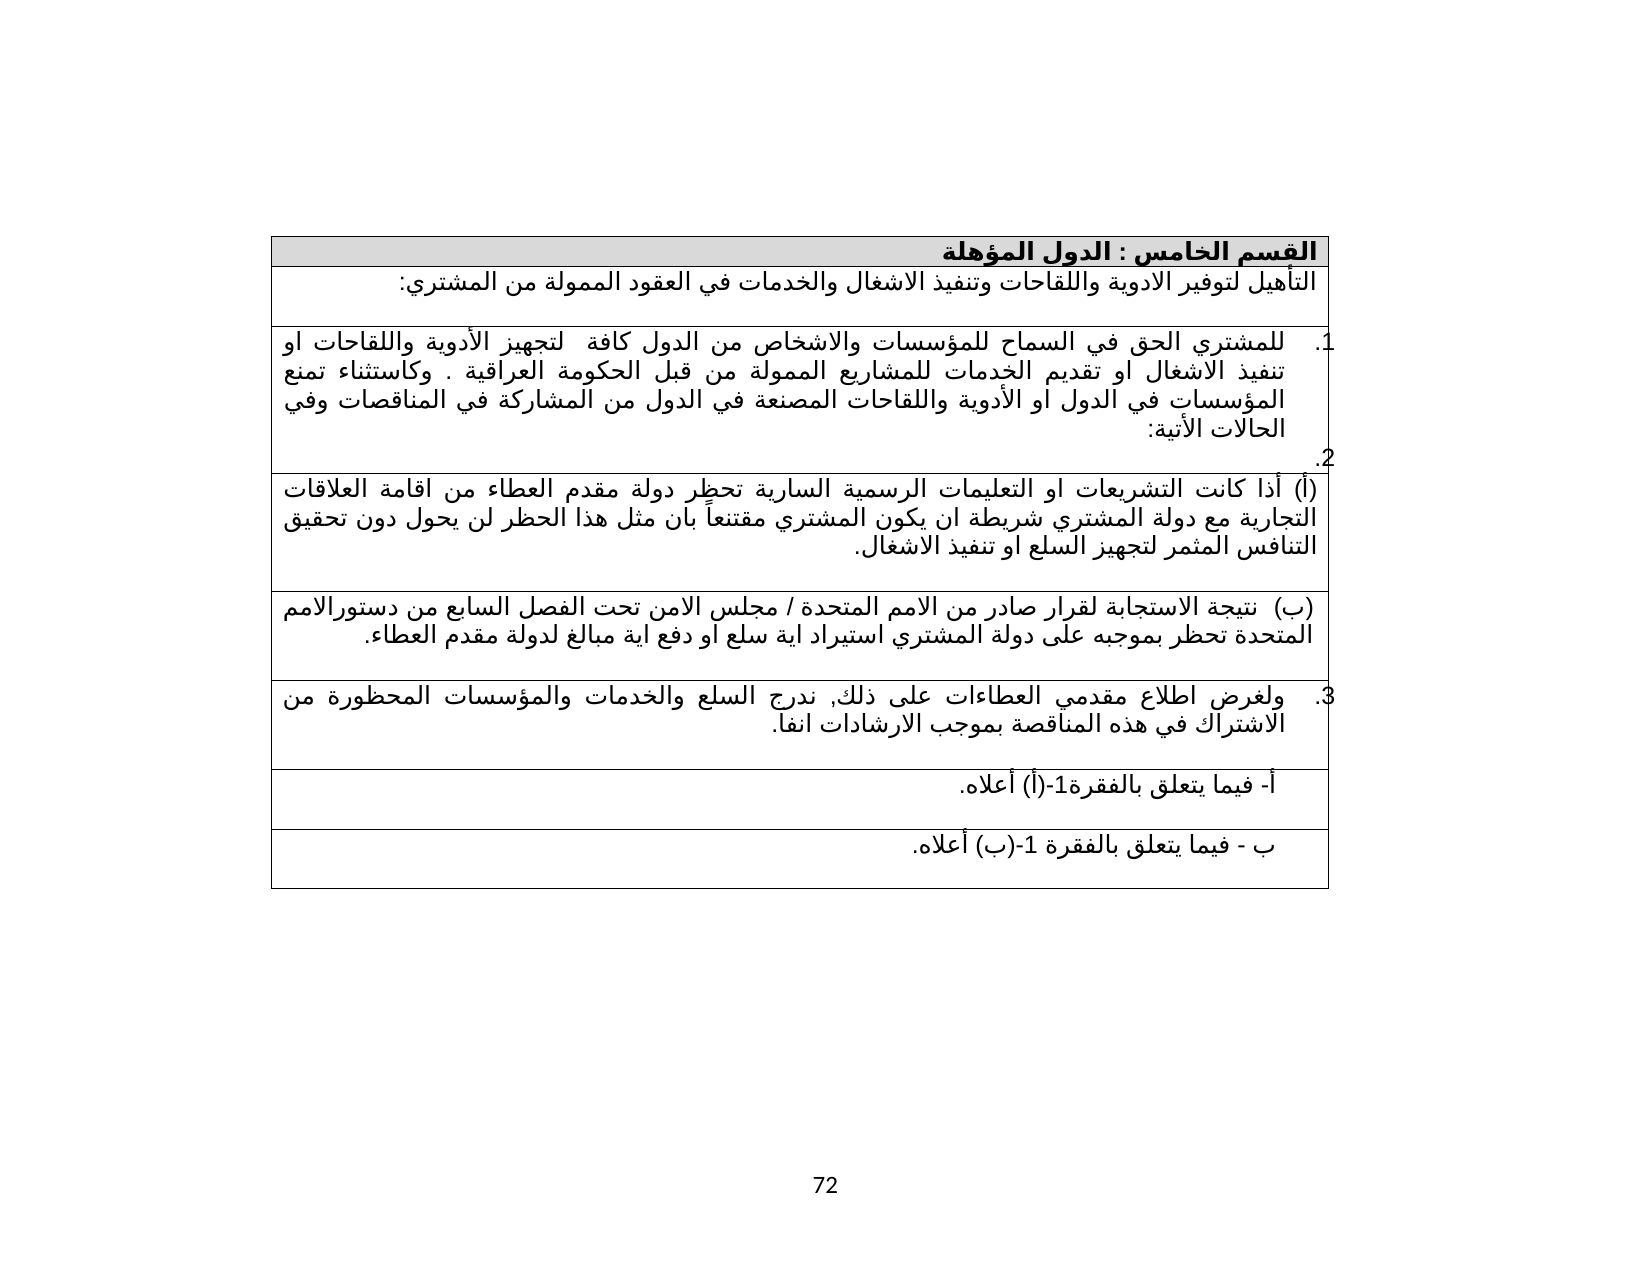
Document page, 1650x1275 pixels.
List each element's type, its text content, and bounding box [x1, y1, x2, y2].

table_header القسم الخامس : الدول المؤهلة [272, 237, 1328, 266]
table_cell أ- فيما يتعلق بالفقرة1-(أ) أعلاه. [272, 770, 1328, 829]
table_cell (أ) أذا كانت التشريعات او التعليمات الرسمية السارية تحظر دولة مقدم العطاء من اقامة العلاقات التجارية مع دولة المشتري شريطة ان يكون المشتري مقتنعاً بان مثل هذا الحظر لن يحول دون تحقيق التنافس المثمر لتجهيز السلع او تنفيذ الاشغال. [272, 474, 1328, 591]
table_cell التأهيل لتوفير الادوية واللقاحات وتنفيذ الاشغال والخدمات في العقود الممولة من المشتري: [272, 267, 1328, 326]
table_cell (ب) نتيجة الاستجابة لقرار صادر من الامم المتحدة / مجلس الامن تحت الفصل السابع من دستورالامم المتحدة تحظر بموجبه على دولة المشتري استيراد اية سلع او دفع اية مبالغ لدولة مقدم العطاء. [272, 592, 1328, 680]
table_cell ولغرض اطلاع مقدمي العطاءات على ذلك, ندرج السلع والخدمات والمؤسسات المحظورة من الاشتراك في هذه المناقصة بموجب الارشادات انفا. [272, 681, 1328, 769]
table_cell للمشتري الحق في السماح للمؤسسات والاشخاص من الدول كافة لتجهيز الأدوية واللقاحات او تنفيذ الاشغال او تقديم الخدمات للمشاريع الممولة من قبل الحكومة العراقية . وكاستثناء تمنع المؤسسات في الدول او الأدوية واللقاحات المصنعة في الدول من المشاركة في المناقصات وفي الحالات الأتية: [272, 327, 1328, 473]
table_cell ب - فيما يتعلق بالفقرة 1-(ب) أعلاه. [272, 830, 1328, 887]
